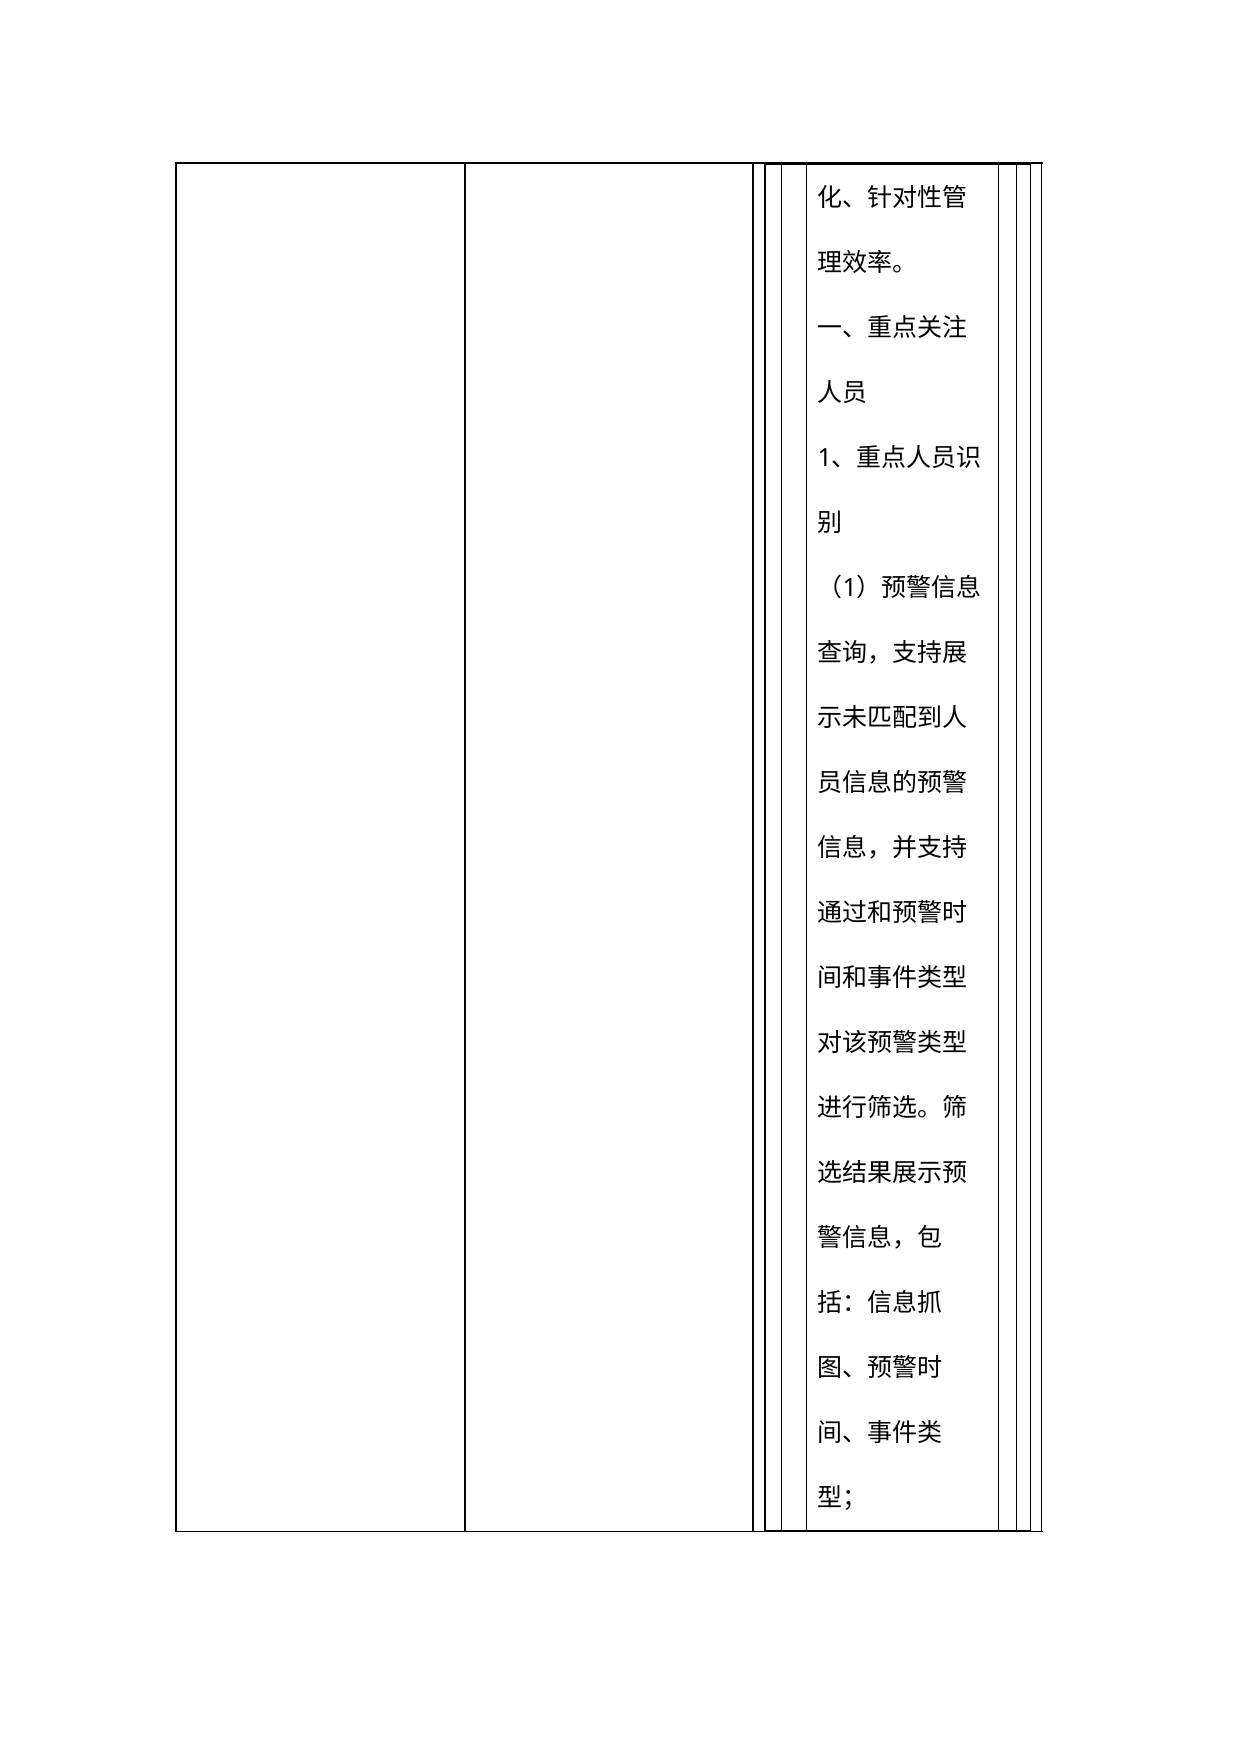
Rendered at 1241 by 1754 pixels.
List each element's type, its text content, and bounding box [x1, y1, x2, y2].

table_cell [807, 165, 998, 1530]
table_cell 1 [177, 164, 464, 1531]
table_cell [782, 165, 806, 1530]
table_cell ★ [466, 164, 752, 1531]
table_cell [1017, 165, 1030, 1530]
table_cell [766, 165, 781, 1530]
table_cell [1031, 164, 1041, 1531]
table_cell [754, 164, 764, 1531]
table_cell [999, 165, 1016, 1530]
